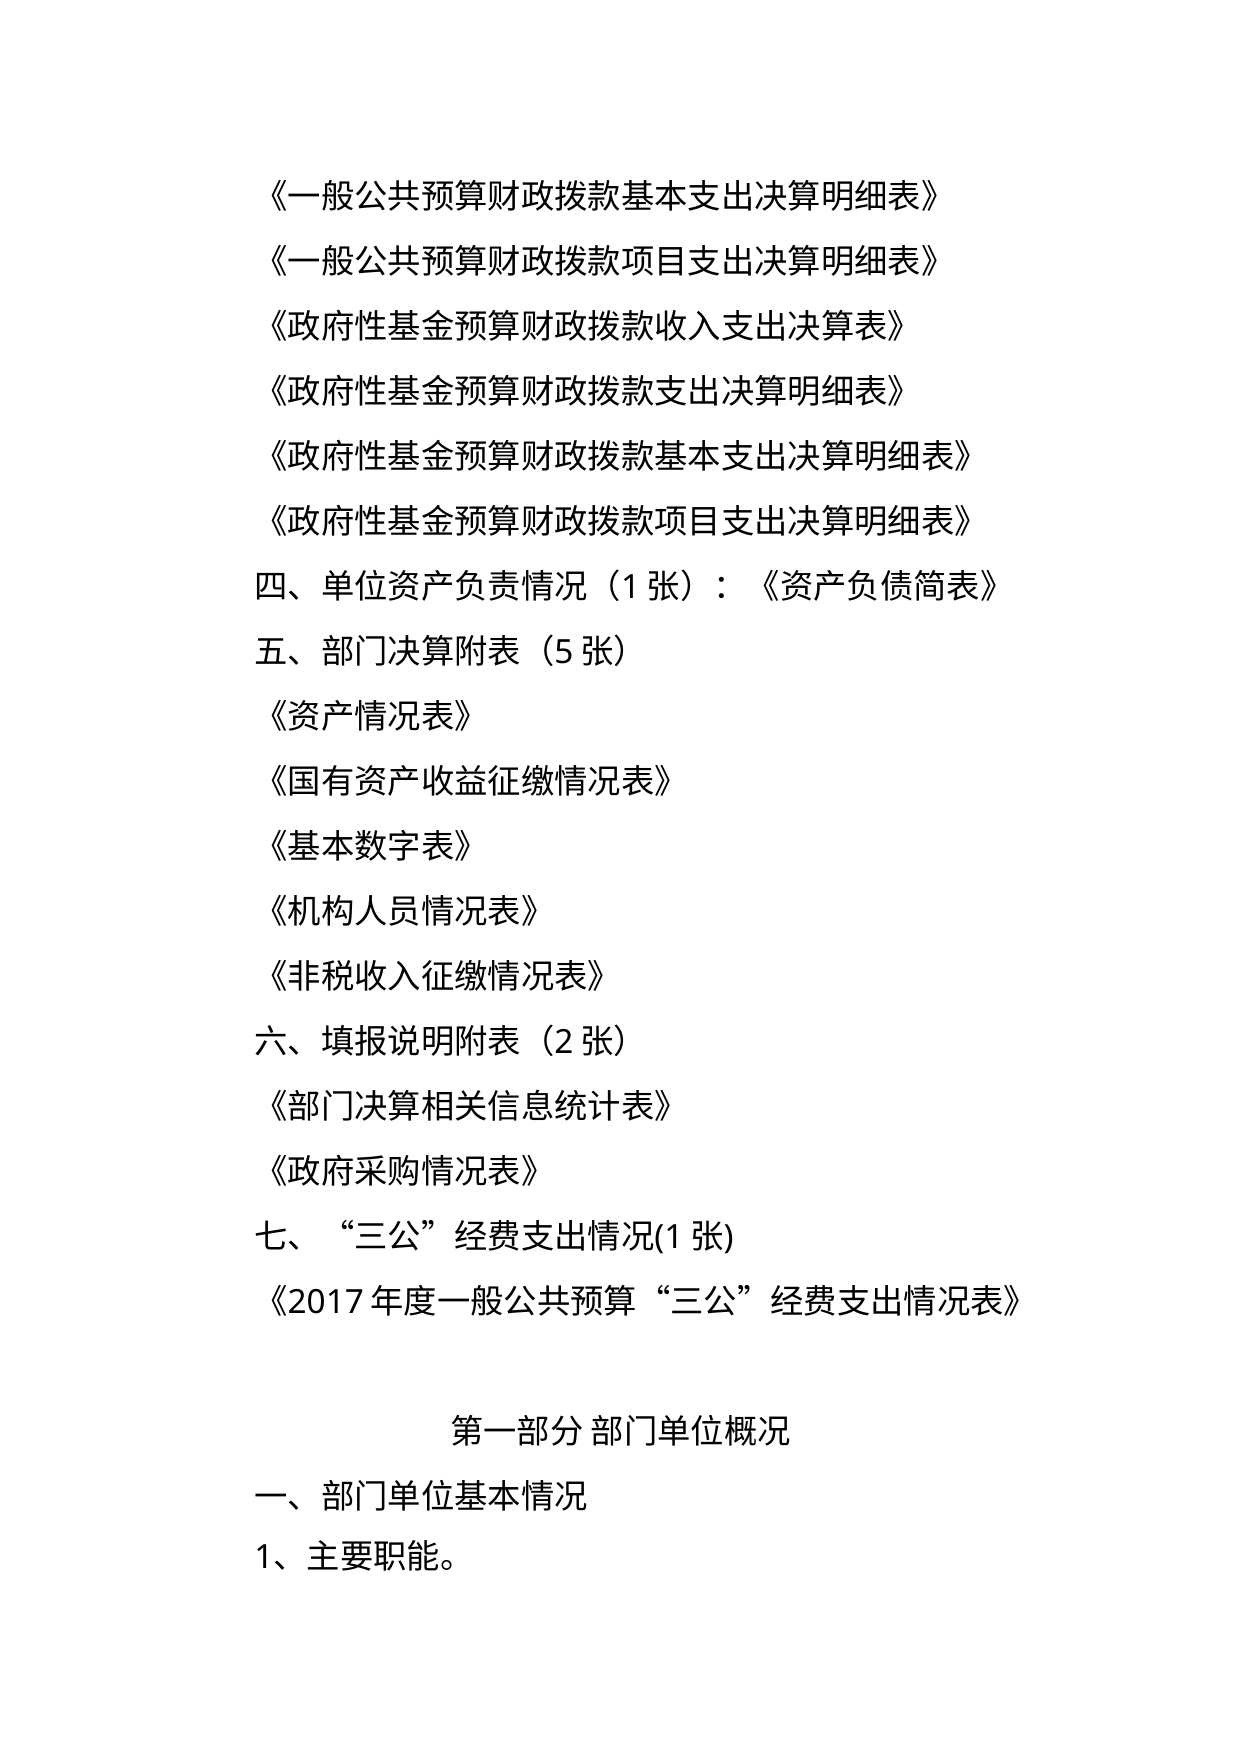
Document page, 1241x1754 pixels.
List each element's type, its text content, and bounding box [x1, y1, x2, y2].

text 六、填报说明附表（2张） [187, 1007, 1053, 1072]
text 四、单位资产负责情况（1张）：《资产负债简表》 [187, 552, 1053, 617]
text 《政府采购情况表》 [187, 1137, 1053, 1202]
text 《2017年度一般公共预算“三公”经费支出情况表》 [187, 1267, 1053, 1332]
text 《部门决算相关信息统计表》 [187, 1072, 1053, 1137]
text 《资产情况表》 [187, 682, 1053, 747]
text 《一般公共预算财政拨款基本支出决算明细表》 [187, 162, 1053, 227]
text 第一部分 部门单位概况 [187, 1397, 1053, 1462]
text 《政府性基金预算财政拨款项目支出决算明细表》 [187, 487, 1053, 552]
text 七、“三公”经费支出情况(1张) [187, 1202, 1053, 1267]
text 五、部门决算附表（5张） [187, 617, 1053, 682]
text 《政府性基金预算财政拨款支出决算明细表》 [187, 357, 1053, 422]
text 《非税收入征缴情况表》 [187, 942, 1053, 1007]
text 《政府性基金预算财政拨款收入支出决算表》 [187, 292, 1053, 357]
text 《国有资产收益征缴情况表》 [187, 747, 1053, 812]
text 《机构人员情况表》 [187, 877, 1053, 942]
text 一、部门单位基本情况 [187, 1462, 1053, 1527]
text 《基本数字表》 [187, 812, 1053, 877]
text 《一般公共预算财政拨款项目支出决算明细表》 [187, 227, 1053, 292]
text 《政府性基金预算财政拨款基本支出决算明细表》 [187, 422, 1053, 487]
text 1、主要职能。 [187, 1527, 1053, 1579]
